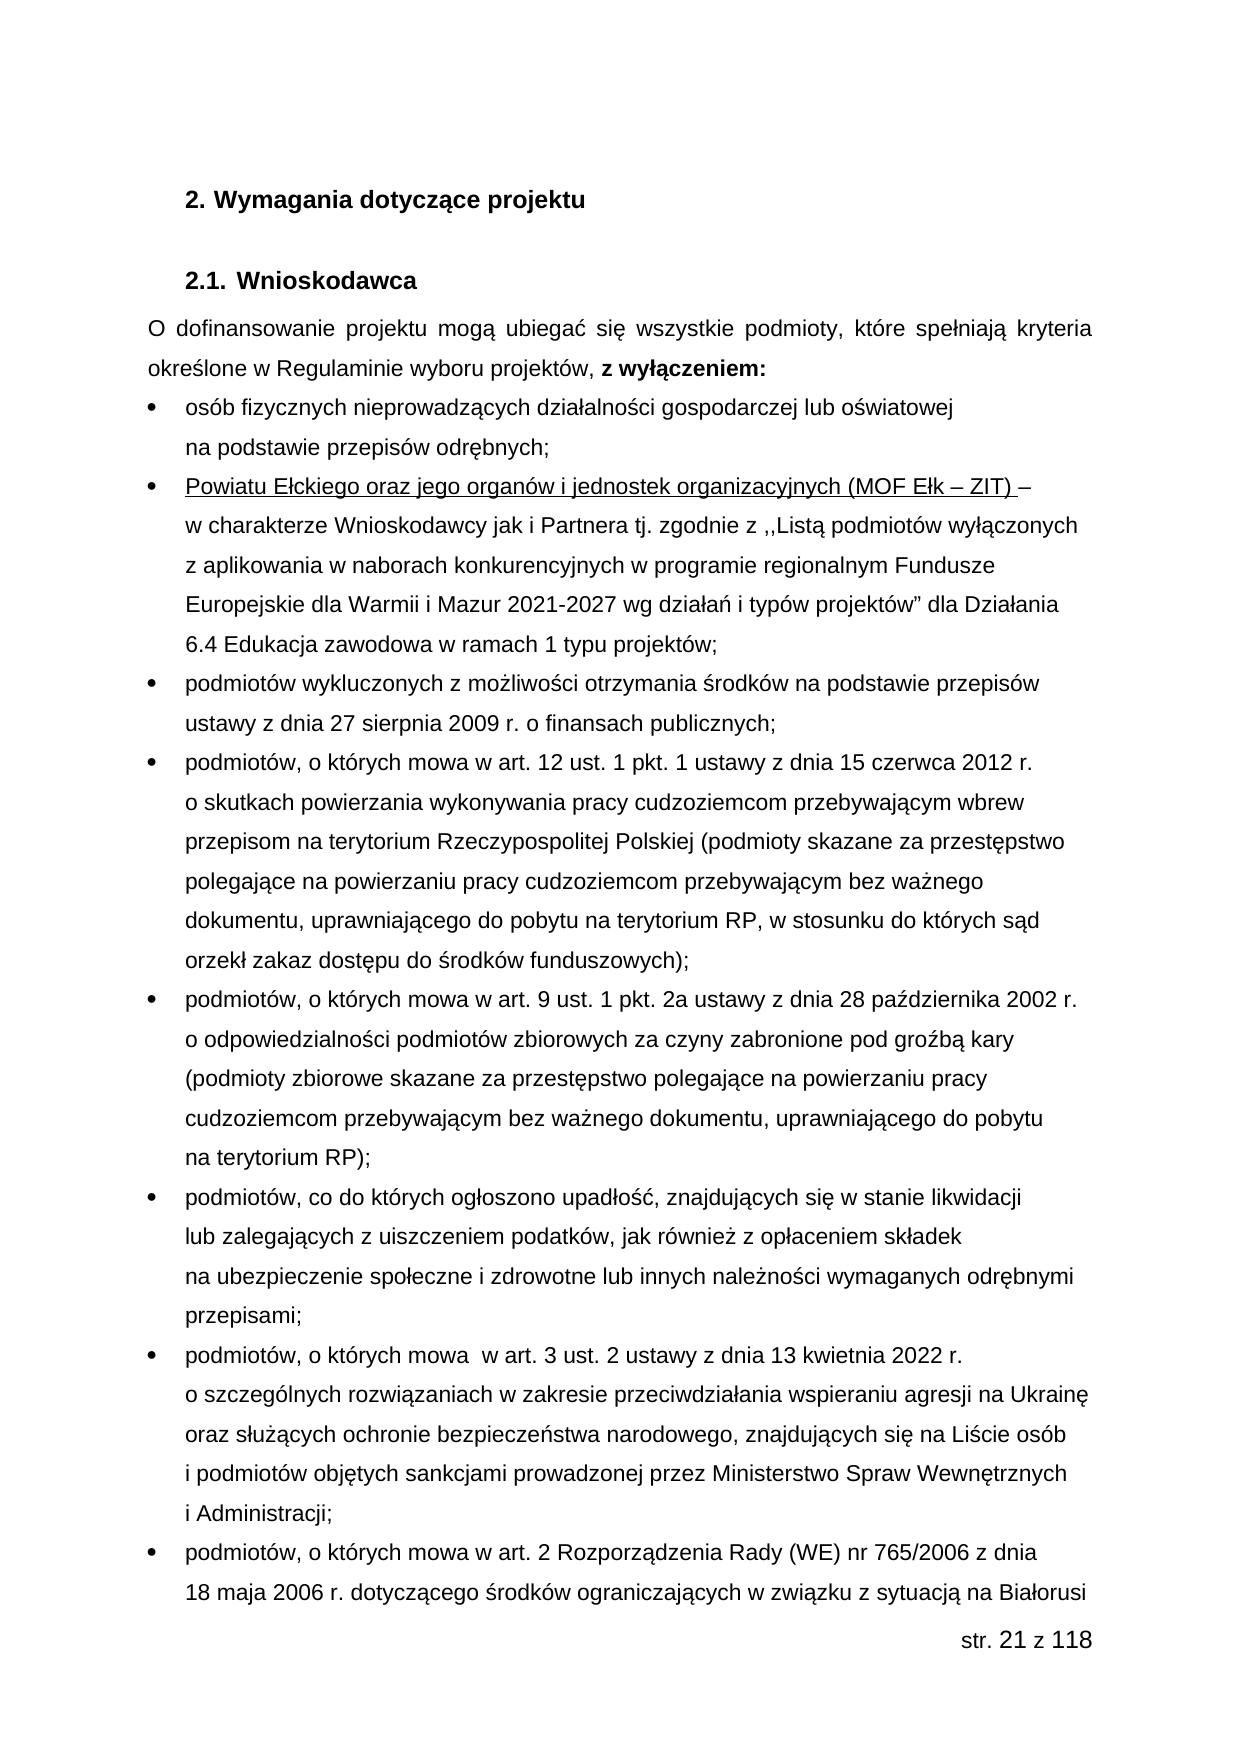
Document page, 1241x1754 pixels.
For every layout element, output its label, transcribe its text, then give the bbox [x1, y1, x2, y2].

list Powiatu Ełckiego oraz jego organów i jednostek organizacyjnych (MOF Ełk – ZIT) – w charakterze Wnioskodawcy jak i Partnera tj. zgodnie z ,,Listą podmiotów wyłączonych z aplikowania w naborach konkurencyjnych w programie regionalnym Fundusze Europejskie dla Warmii i Mazur 2021-2027 wg działań i typów projektów” dla Działania 6.4 Edukacja zawodowa w ramach 1 typu projektów; [148, 473, 1093, 657]
list osób fizycznych nieprowadzących działalności gospodarczej lub oświatowej na podstawie przepisów odrębnych; [148, 394, 1093, 460]
list podmiotów, o których mowa w art. 3 ust. 2 ustawy z dnia 13 kwietnia 2022 r. o szczególnych rozwiązaniach w zakresie przeciwdziałania wspieraniu agresji na Ukrainę oraz służących ochronie bezpieczeństwa narodowego, znajdujących się na Liście osób i podmiotów objętych sankcjami prowadzonej przez Ministerstwo Spraw Wewnętrznych i Administracji; [148, 1342, 1093, 1526]
list podmiotów wykluczonych z możliwości otrzymania środków na podstawie przepisów ustawy z dnia 27 sierpnia 2009 r. o finansach publicznych; [148, 670, 1093, 736]
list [148, 1539, 1093, 1605]
list podmiotów, co do których ogłoszono upadłość, znajdujących się w stanie likwidacji lub zalegających z uiszczeniem podatków, jak również z opłaceniem składek na ubezpieczenie społeczne i zdrowotne lub innych należności wymaganych odrębnymi przepisami; [148, 1184, 1093, 1328]
list podmiotów, o których mowa w art. 9 ust. 1 pkt. 2a ustawy z dnia 28 października 2002 r. o odpowiedzialności podmiotów zbiorowych za czyny zabronione pod groźbą kary (podmioty zbiorowe skazane za przestępstwo polegające na powierzaniu pracy cudzoziemcom przebywającym bez ważnego dokumentu, uprawniającego do pobytu na terytorium RP); [148, 986, 1093, 1171]
text Wnioskodawca [185, 266, 1093, 294]
text Wymagania dotyczące projektu [185, 185, 1093, 214]
list podmiotów, o których mowa w art. 12 ust. 1 pkt. 1 ustawy z dnia 15 czerwca 2012 r. o skutkach powierzania wykonywania pracy cudzoziemcom przebywającym wbrew przepisom na terytorium Rzeczypospolitej Polskiej (podmioty skazane za przestępstwo polegające na powierzaniu pracy cudzoziemcom przebywającym bez ważnego dokumentu, uprawniającego do pobytu na terytorium RP, w stosunku do których sąd orzekł zakaz dostępu do środków funduszowych); [148, 749, 1093, 973]
list O dofinansowanie projektu mogą ubiegać się wszystkie podmioty, które spełniają kryteria określone w Regulaminie wyboru projektów, z wyłączeniem: [148, 315, 1093, 381]
